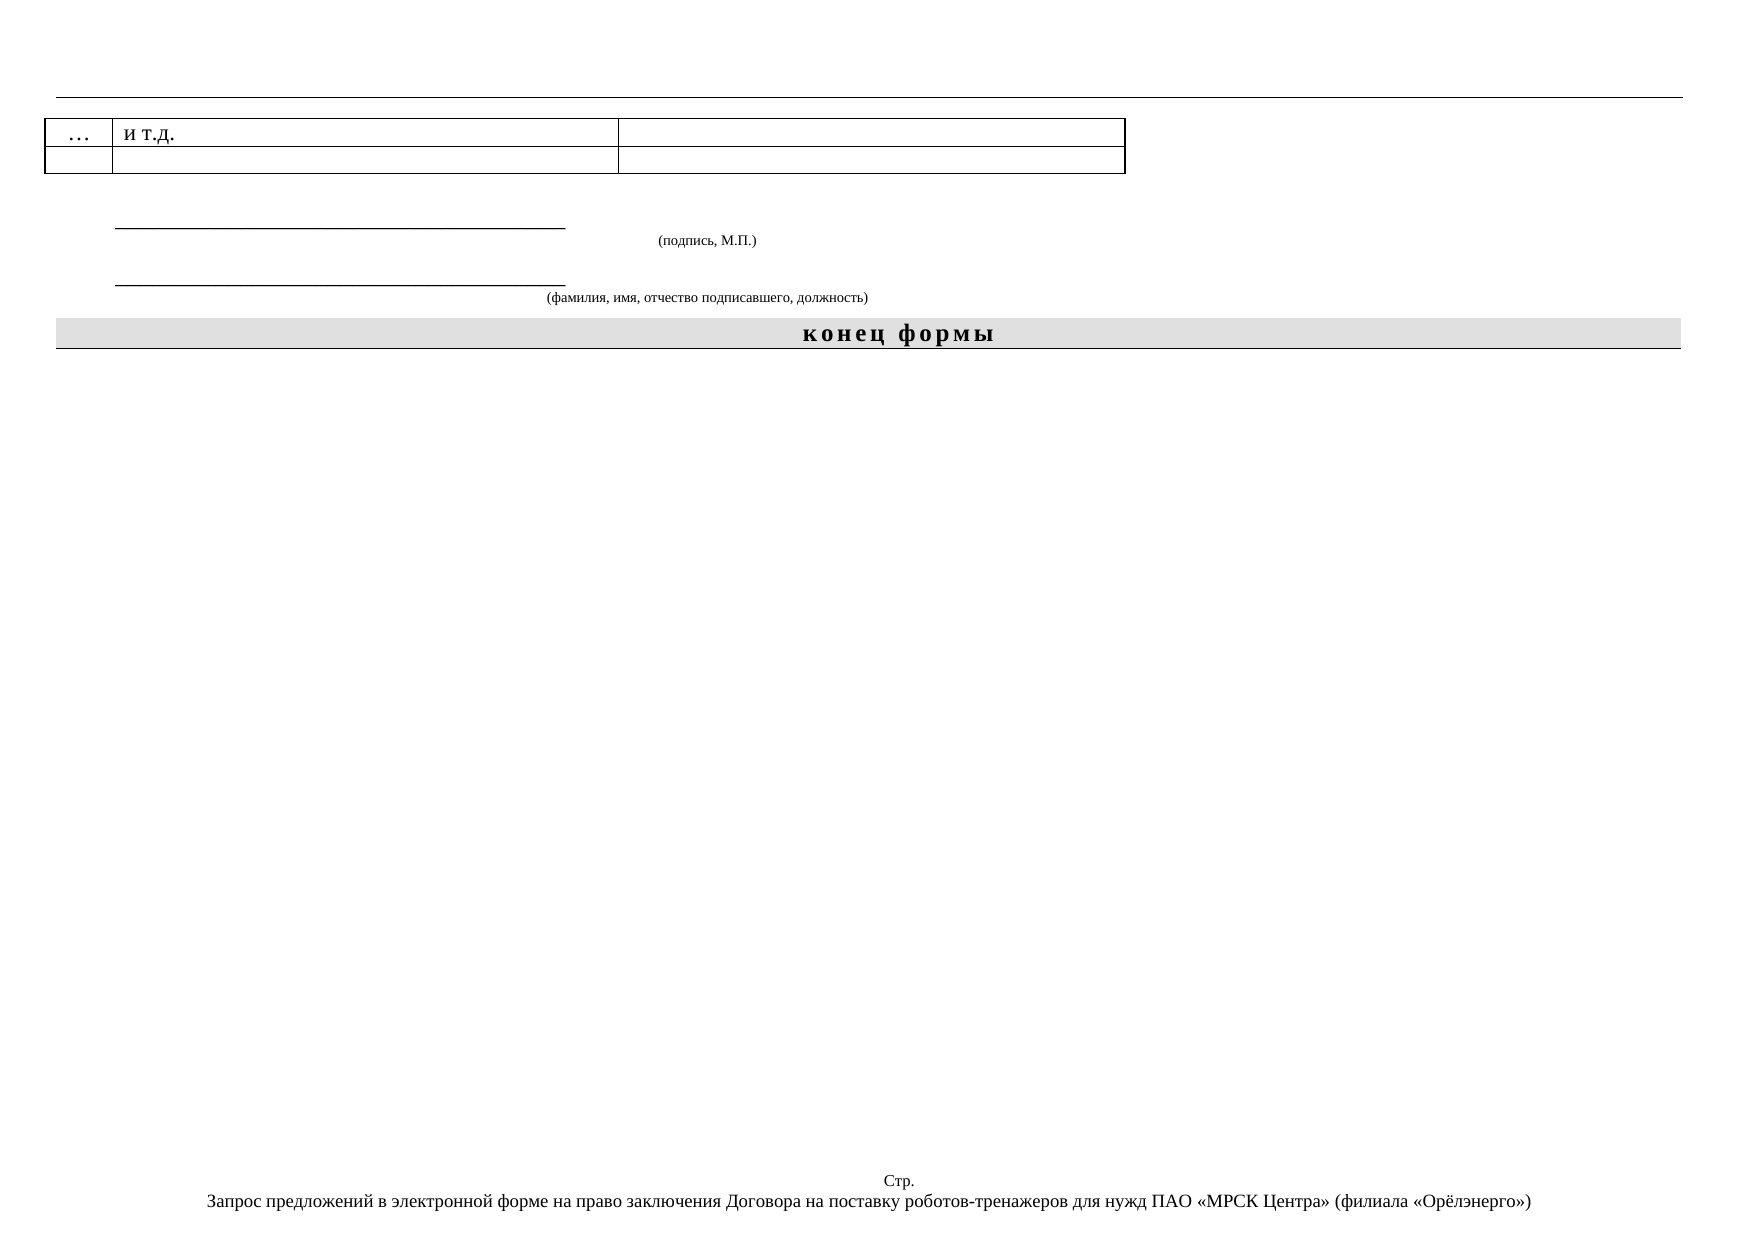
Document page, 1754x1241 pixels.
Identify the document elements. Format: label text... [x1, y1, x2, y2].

text (фамилия, имя, отчество подписавшего, должность) [56, 289, 1299, 318]
table_cell и т.д. [113, 119, 618, 146]
text конец формы [56, 318, 1681, 348]
table_cell … [46, 119, 112, 146]
table_cell [619, 119, 1124, 146]
text (подпись, М.П.) [56, 231, 1299, 260]
table_cell [46, 147, 112, 173]
text ____________________________________ [56, 260, 1683, 289]
table_cell [113, 147, 618, 173]
table_cell [619, 147, 1124, 173]
text ____________________________________ [56, 203, 1683, 231]
